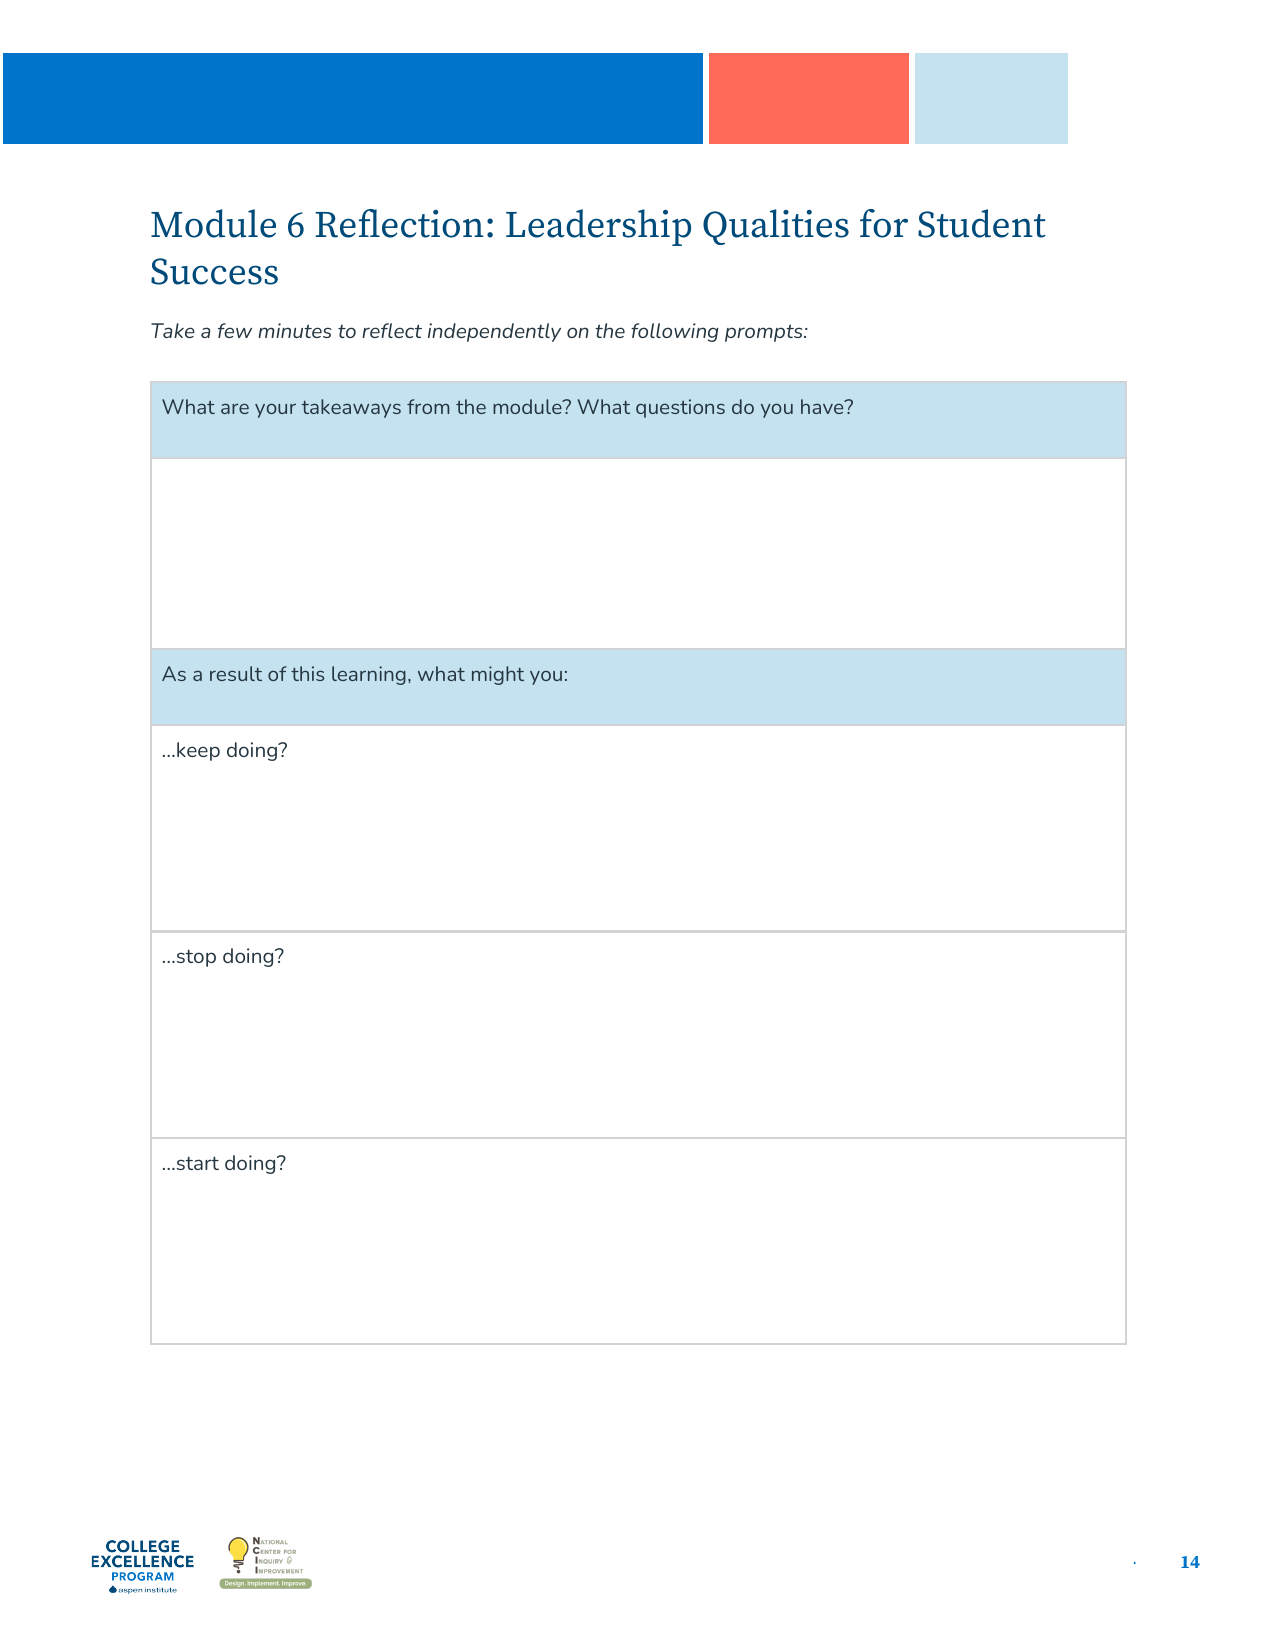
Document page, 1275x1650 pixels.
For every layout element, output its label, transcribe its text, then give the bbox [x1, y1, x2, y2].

subtitle Module 6 Reflection: Leadership Qualities for Student Success [150, 203, 1125, 297]
picture [91, 1540, 194, 1595]
text Take a few minutes to reflect independently on the following prompts: [150, 318, 1125, 346]
picture [217, 1534, 314, 1591]
